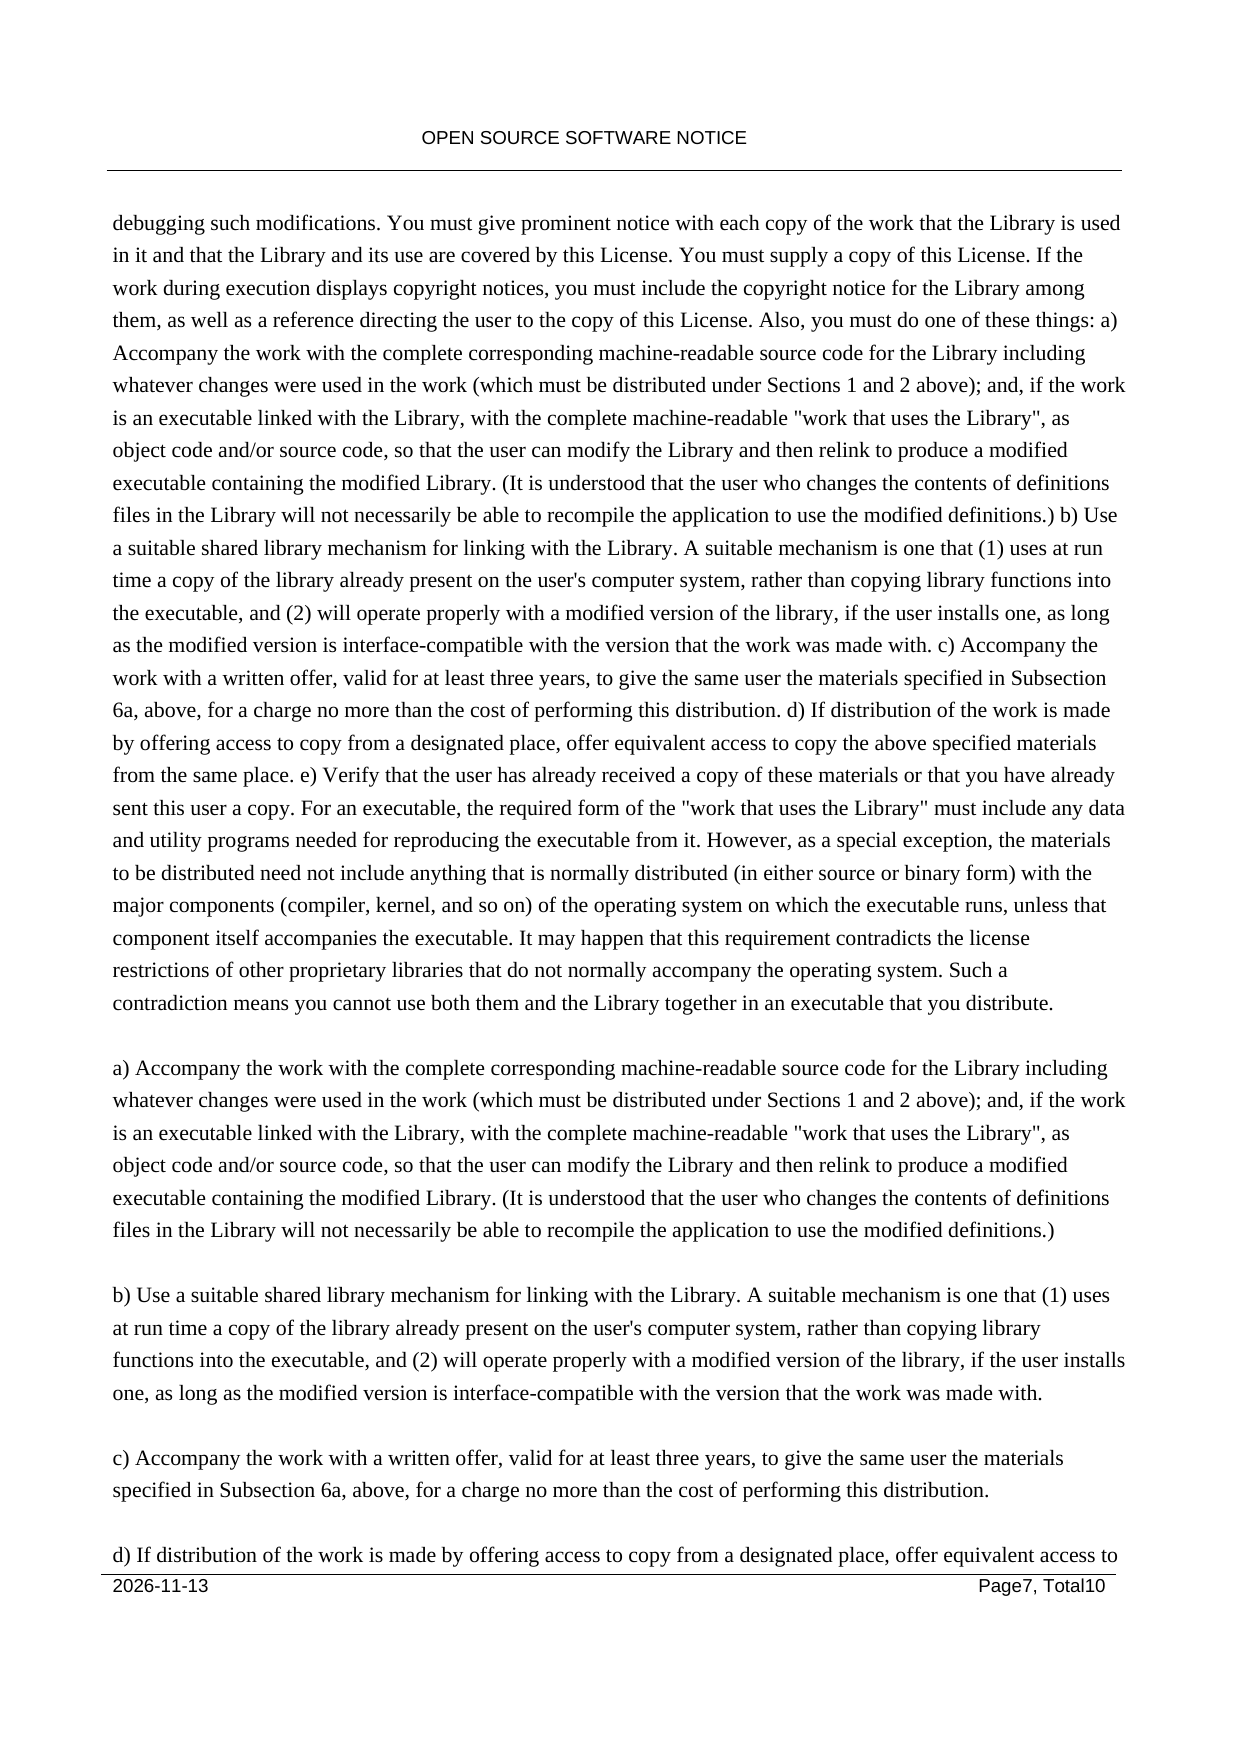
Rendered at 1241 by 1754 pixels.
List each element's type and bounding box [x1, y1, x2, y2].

text [112, 206, 1128, 1571]
